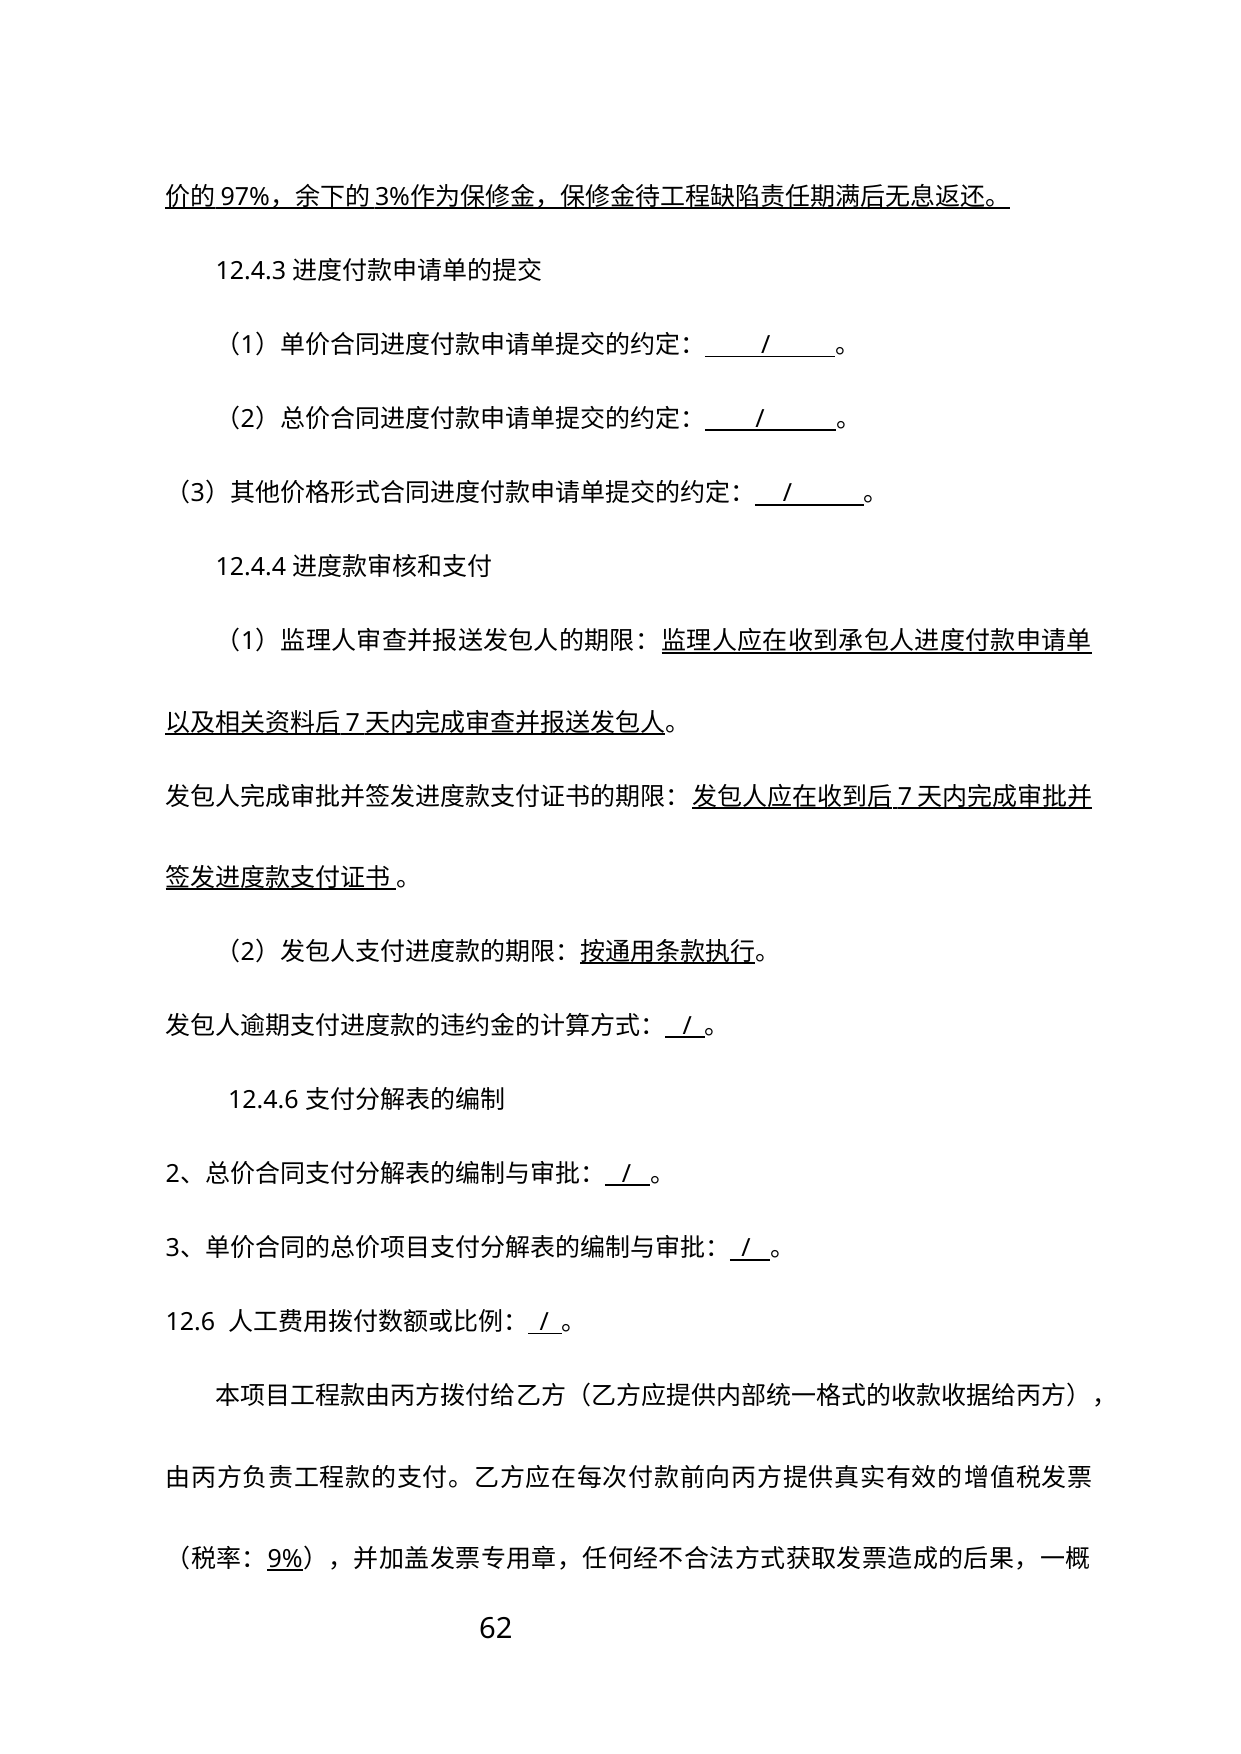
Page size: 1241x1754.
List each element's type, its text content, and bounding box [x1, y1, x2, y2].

text 发包人完成审批并签发进度款支付证书的期限：发包人应在收到后7天内完成审批并签发进度款支付证书 。 [165, 762, 1092, 908]
text 12.6 人工费用拨付数额或比例： / 。 [165, 1287, 1092, 1352]
text （2）总价合同进度付款申请单提交的约定： / 。 [165, 384, 1092, 449]
text 2、总价合同支付分解表的编制与审批： / 。 [165, 1139, 1092, 1204]
text （1）监理人审查并报送发包人的期限：监理人应在收到承包人进度付款申请单以及相关资料后7天内完成审查并报送发包人。 [165, 606, 1092, 753]
text 3、单价合同的总价项目支付分解表的编制与审批： / 。 [165, 1213, 1092, 1278]
text （2）发包人支付进度款的期限：按通用条款执行。 [165, 917, 1092, 982]
text （1）单价合同进度付款申请单提交的约定： / 。 [165, 310, 1092, 375]
text 12.4.4 进度款审核和支付 [165, 532, 1092, 597]
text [165, 162, 1092, 227]
text 12.4.3 进度付款申请单的提交 [165, 236, 1092, 301]
text （3）其他价格形式合同进度付款申请单提交的约定： / 。 [165, 458, 1092, 523]
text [165, 1361, 1092, 1589]
text 发包人逾期支付进度款的违约金的计算方式： / 。 [165, 991, 1092, 1056]
text 12.4.6 支付分解表的编制 [165, 1065, 1092, 1130]
